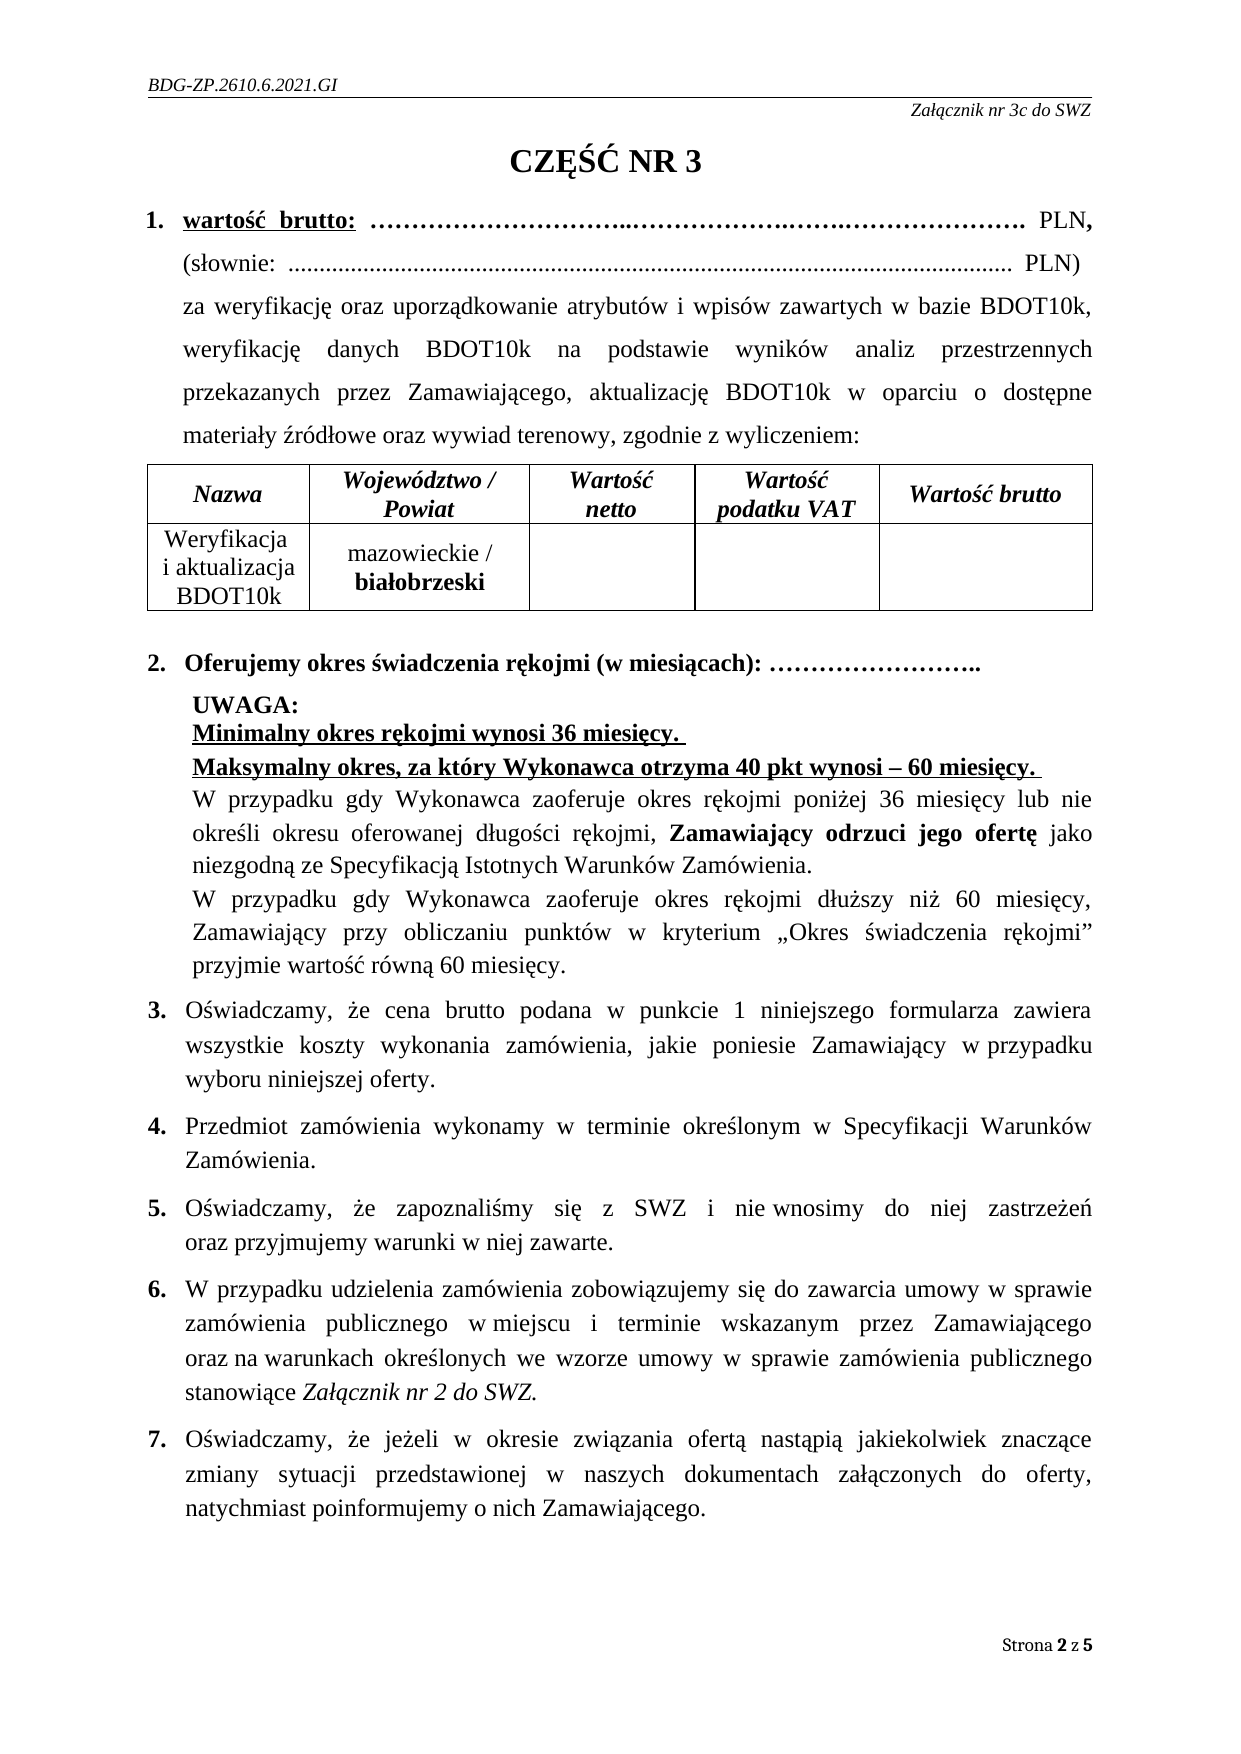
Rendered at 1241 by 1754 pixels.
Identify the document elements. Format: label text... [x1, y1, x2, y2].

table_cell mazowieckie / białobrzeski [310, 524, 529, 610]
list Oświadczamy, że zapoznaliśmy się z SWZ i nie wnosimy do niej zastrzeżeń oraz przyjmujemy warunki w niej zawarte. [148, 1193, 1092, 1256]
list Oświadczamy, że cena brutto podana w punkcie 1 niniejszego formularza zawiera wszystkie koszty wykonania zamówienia, jakie poniesie Zamawiający w przypadku wyboru niniejszej oferty. [148, 995, 1092, 1093]
table_header Wartość netto [530, 465, 694, 523]
list Oferujemy okres świadczenia rękojmi (w miesiącach): …………………….. [147, 648, 1090, 677]
table_cell Weryfikacja i aktualizacja BDOT10k [148, 524, 309, 610]
list wartość brutto: …………………………..……………….…….…………………. PLN, (słownie: .................................................................................................................... PLN) za weryfikację oraz uporządkowanie atrybutów i wpisów zawartych w bazie BDOT10k, weryfikację danych BDOT10k na podstawie wyników analiz przestrzennych przekazanych przez Zamawiającego, aktualizację BDOT10k w oparciu o dostępne materiały źródłowe oraz wywiad terenowy, zgodnie z wyliczeniem: [145, 205, 1092, 449]
table_header Nazwa [148, 465, 309, 523]
list Przedmiot zamówienia wykonamy w terminie określonym w Specyfikacji Warunków Zamówienia. [148, 1111, 1092, 1174]
table_cell [880, 524, 1092, 610]
list Maksymalny okres, za który Wykonawca otrzyma 40 pkt wynosi – 60 miesięcy. [192, 752, 1092, 780]
text CZĘŚĆ NR 3 [148, 142, 1063, 180]
table_cell [696, 524, 879, 610]
text UWAGA: [192, 690, 1092, 718]
table_cell [530, 524, 694, 610]
list W przypadku gdy Wykonawca zaoferuje okres rękojmi dłuższy niż 60 miesięcy, Zamawiający przy obliczaniu punktów w kryterium „Okres świadczenia rękojmi” przyjmie wartość równą 60 miesięcy. [192, 884, 1092, 978]
table_header Wartość brutto [880, 465, 1092, 523]
list Oświadczamy, że jeżeli w okresie związania ofertą nastąpią jakiekolwiek znaczące zmiany sytuacji przedstawionej w naszych dokumentach załączonych do oferty, natychmiast poinformujemy o nich Zamawiającego. [148, 1424, 1092, 1522]
list Minimalny okres rękojmi wynosi 36 miesięcy. [192, 718, 1092, 747]
table_header Wartość podatku VAT [696, 465, 879, 523]
list W przypadku gdy Wykonawca zaoferuje okres rękojmi poniżej 36 miesięcy lub nie określi okresu oferowanej długości rękojmi, Zamawiający odrzuci jego ofertę jako niezgodną ze Specyfikacją Istotnych Warunków Zamówienia. [192, 784, 1092, 879]
table_header Województwo / Powiat [310, 465, 529, 523]
list W przypadku udzielenia zamówienia zobowiązujemy się do zawarcia umowy w sprawie zamówienia publicznego w miejscu i terminie wskazanym przez Zamawiającego oraz na warunkach określonych we wzorze umowy w sprawie zamówienia publicznego stanowiące Załącznik nr 2 do SWZ. [148, 1274, 1092, 1406]
